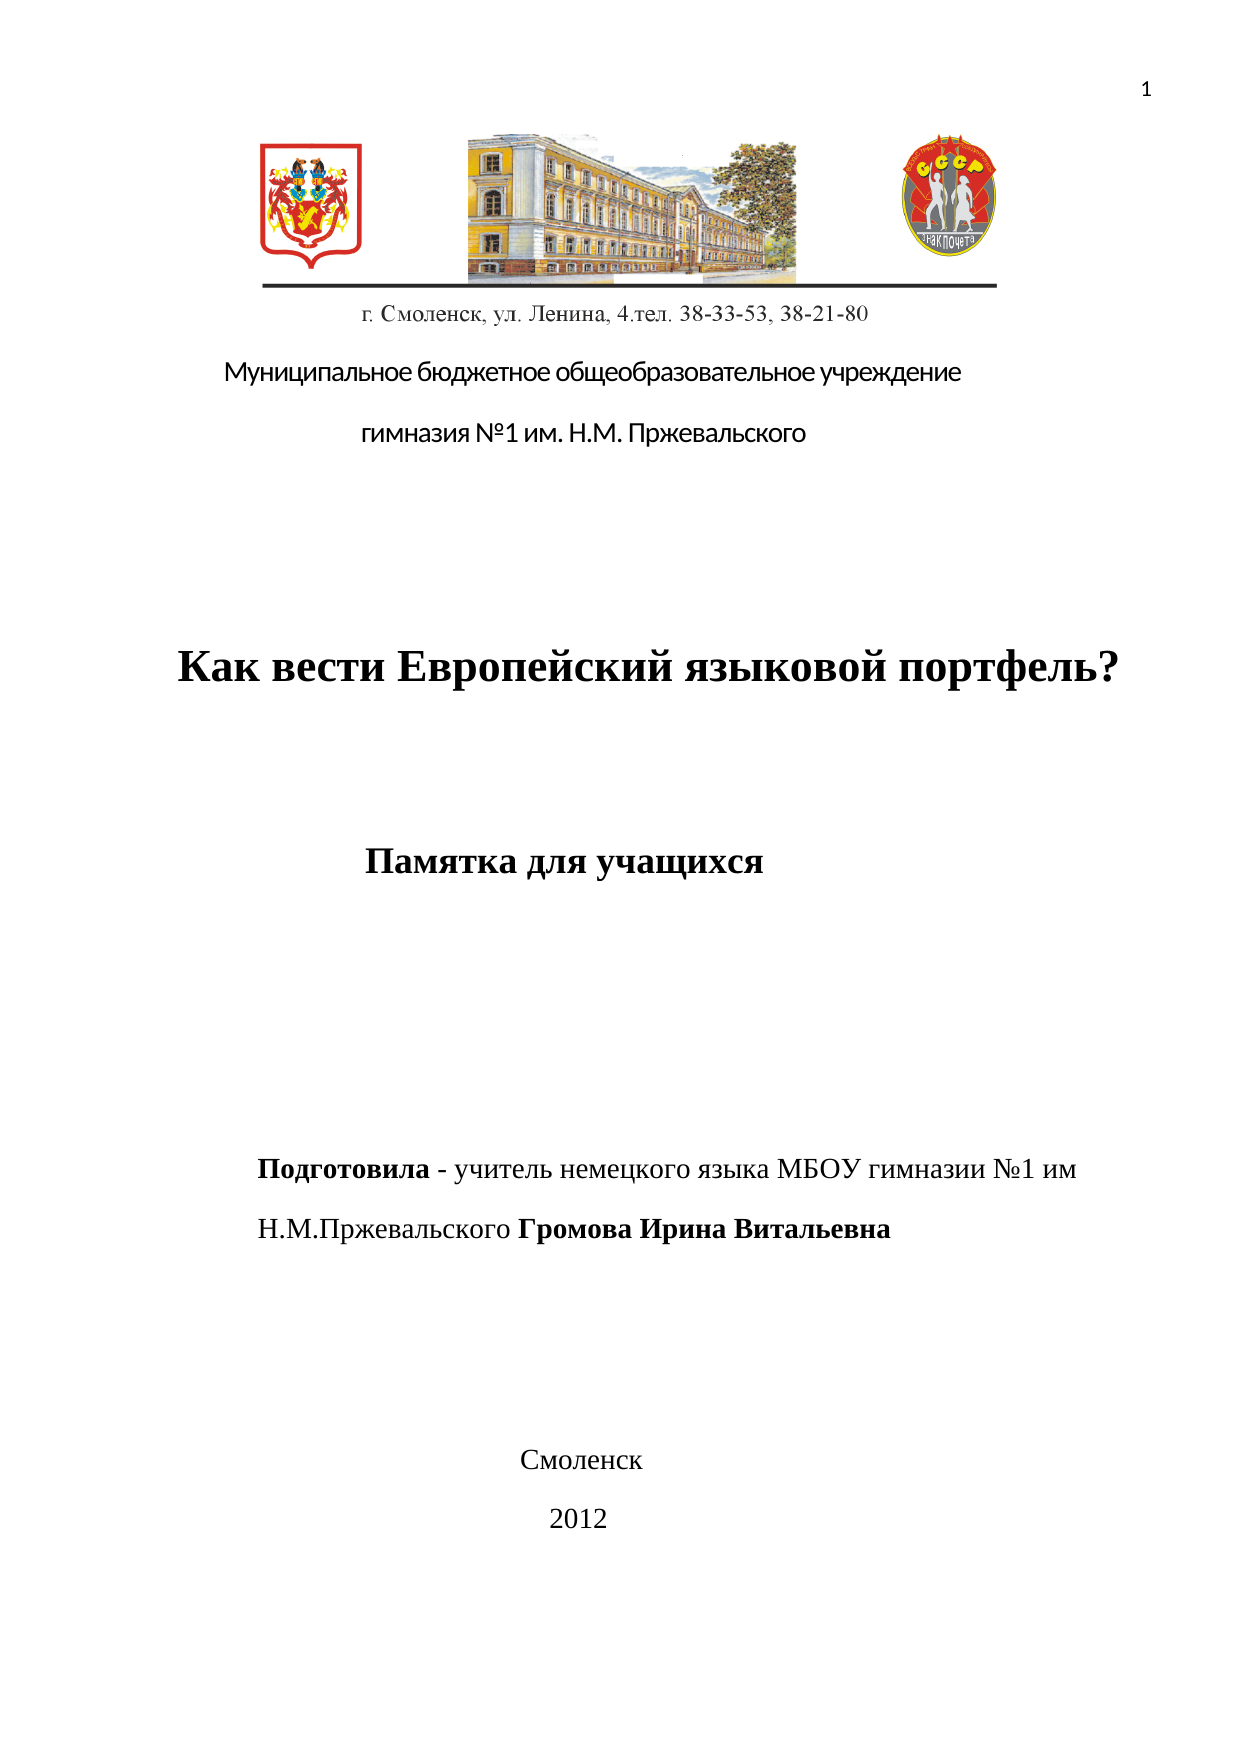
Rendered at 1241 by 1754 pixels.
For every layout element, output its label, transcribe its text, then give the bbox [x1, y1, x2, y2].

text гимназия №1 им. Н.М. Пржевальского [177, 414, 1152, 450]
text Муниципальное бюджетное общеобразовательное учреждение [177, 353, 1152, 388]
text Подготовила - учитель немецкого языка МБОУ гимназии №1 им [177, 1152, 1152, 1185]
text Как вести Европейский языковой портфель? [177, 639, 1152, 692]
text Памятка для учащихся [177, 839, 1152, 882]
text 2012 [177, 1501, 1152, 1535]
text Н.М.Пржевальского Громова Ирина Витальевна [177, 1211, 1152, 1244]
text Смоленск [177, 1442, 1152, 1476]
